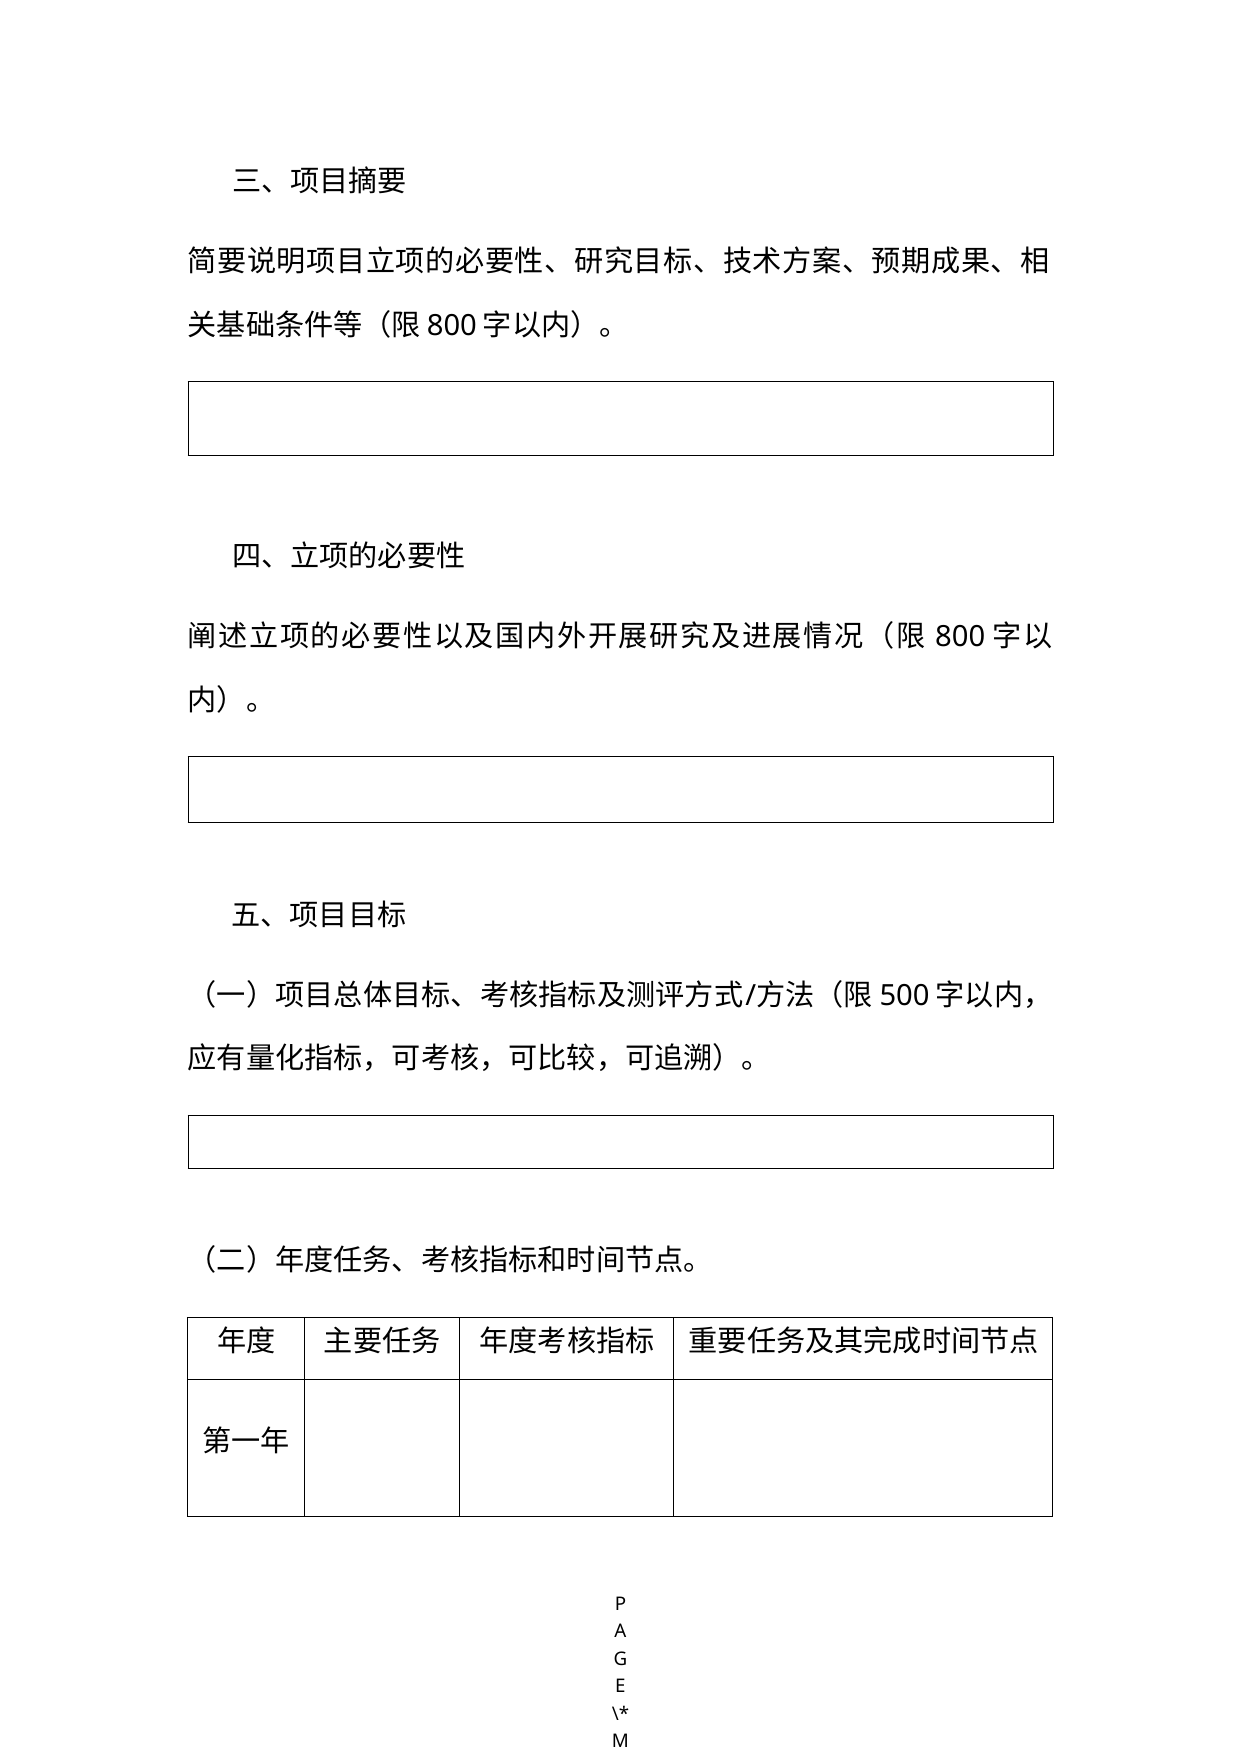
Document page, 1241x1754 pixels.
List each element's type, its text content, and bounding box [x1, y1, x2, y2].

table_cell [674, 1380, 1052, 1516]
text （二）年度任务、考核指标和时间节点。 [187, 1237, 1053, 1279]
text 五、项目目标 [187, 891, 1053, 933]
text 阐述立项的必要性以及国内外开展研究及进展情况（限800字以内）。 [187, 613, 1053, 718]
table_header [189, 1116, 1053, 1168]
table_header 年度 [188, 1318, 304, 1379]
table_header 年度考核指标 [460, 1318, 673, 1379]
text 三、项目摘要 [232, 157, 1053, 200]
text （一）项目总体目标、考核指标及测评方式/方法（限500字以内，应有量化指标，可考核，可比较，可追溯）。 [187, 971, 1053, 1077]
table_header [189, 757, 1053, 822]
text 四、立项的必要性 [232, 532, 1053, 575]
table_cell 第一年 [188, 1380, 304, 1516]
table_cell [460, 1380, 673, 1516]
table_header 重要任务及其完成时间节点 [674, 1318, 1052, 1379]
table_header 主要任务 [305, 1318, 459, 1379]
table_header [189, 382, 1053, 455]
text 简要说明项目立项的必要性、研究目标、技术方案、预期成果、相关基础条件等（限800字以内）。 [187, 238, 1053, 343]
table_cell [305, 1380, 459, 1516]
